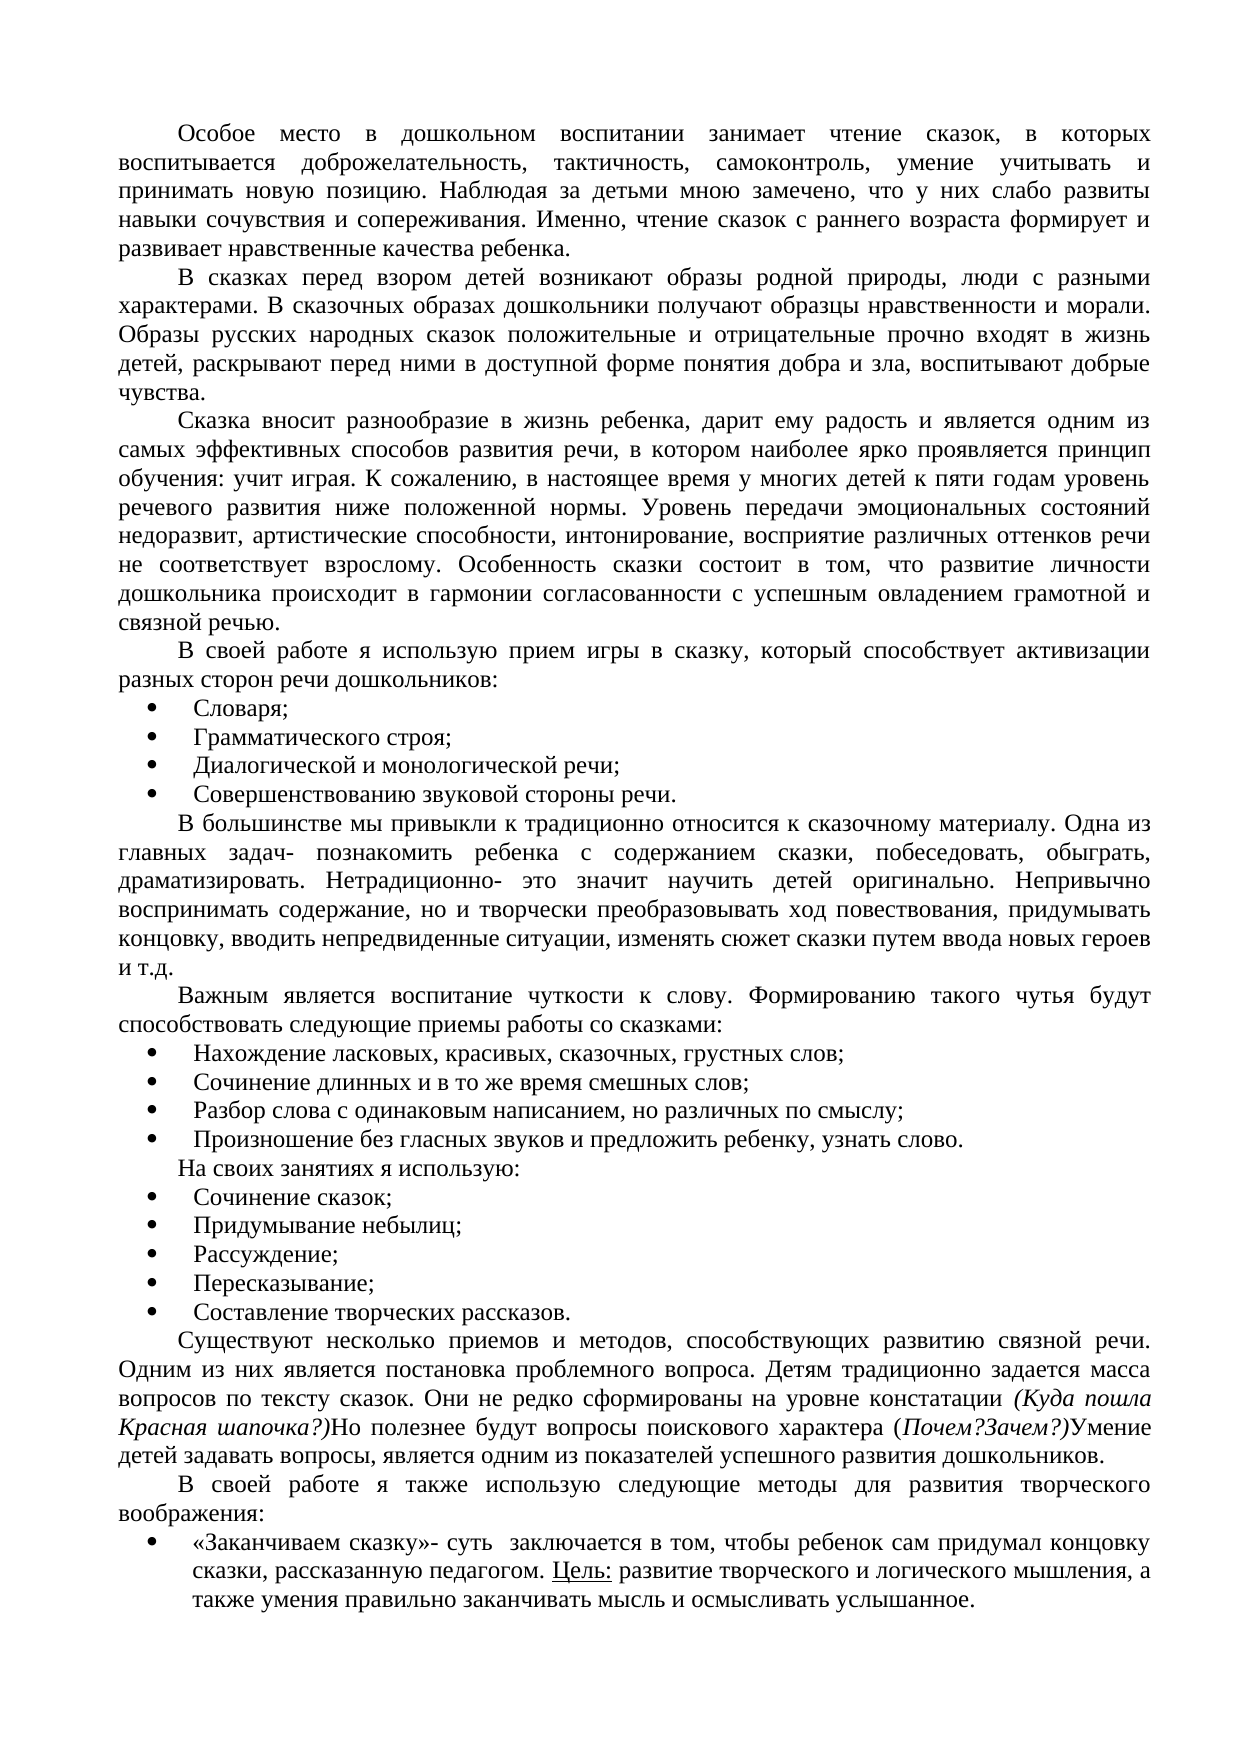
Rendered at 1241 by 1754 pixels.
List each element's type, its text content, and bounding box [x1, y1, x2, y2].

text В своей работе я также использую следующие методы для развития творческого воображения: [118, 1469, 1152, 1527]
list Грамматического строя; [148, 722, 1152, 751]
list Диалогической и монологической речи; [148, 751, 1152, 779]
list Совершенствованию звуковой стороны речи. [148, 779, 1152, 808]
list Сочинение длинных и в то же время смешных слов; [148, 1067, 1152, 1096]
text В своей работе я использую прием игры в сказку, который способствует активизации разных сторон речи дошкольников: [118, 636, 1152, 693]
list Пересказывание; [148, 1268, 1152, 1297]
text Существуют несколько приемов и методов, способствующих развитию связной речи. Одним из них является постановка проблемного вопроса. Детям традиционно задается масса вопросов по тексту сказок. Они не редко сформированы на уровне констатации (Куда пошла Красная шапочка?)Но полезнее будут вопросы поискового характера (Почем?Зачем?)Умение детей задавать вопросы, является одним из показателей успешного развития дошкольников. [118, 1326, 1152, 1469]
text В большинстве мы привыкли к традиционно относится к сказочному материалу. Одна из главных задач- познакомить ребенка с содержанием сказки, побеседовать, обыграть, драматизировать. Нетрадиционно- это значит научить детей оригинально. Непривычно воспринимать содержание, но и творчески преобразовывать ход повествования, придумывать концовку, вводить непредвиденные ситуации, изменять сюжет сказки путем ввода новых героев и т.д. [118, 808, 1152, 981]
list Сочинение сказок; [148, 1182, 1152, 1211]
list Рассуждение; [148, 1239, 1152, 1268]
text Важным является воспитание чуткости к слову. Формированию такого чутья будут способствовать следующие приемы работы со сказками: [118, 981, 1152, 1038]
text Особое место в дошкольном воспитании занимает чтение сказок, в которых воспитывается доброжелательность, тактичность, самоконтроль, умение учитывать и принимать новую позицию. Наблюдая за детьми мною замечено, что у них слабо развиты навыки сочувствия и сопереживания. Именно, чтение сказок с раннего возраста формирует и развивает нравственные качества ребенка. [118, 118, 1152, 262]
list Придумывание небылиц; [148, 1211, 1152, 1239]
list Разбор слова с одинаковым написанием, но различных по смыслу; [148, 1096, 1152, 1124]
text Сказка вносит разнообразие в жизнь ребенка, дарит ему радость и является одним из самых эффективных способов развития речи, в котором наиболее ярко проявляется принцип обучения: учит играя. К сожалению, в настоящее время у многих детей к пяти годам уровень речевого развития ниже положенной нормы. Уровень передачи эмоциональных состояний недоразвит, артистические способности, интонирование, восприятие различных оттенков речи не соответствует взрослому. Особенность сказки состоит в том, что развитие личности дошкольника происходит в гармонии согласованности с успешным овладением грамотной и связной речью. [118, 406, 1152, 636]
text На своих занятиях я использую: [118, 1153, 1152, 1182]
list Составление творческих рассказов. [148, 1297, 1152, 1326]
list Словаря; [148, 693, 1152, 722]
list Нахождение ласковых, красивых, сказочных, грустных слов; [148, 1038, 1152, 1067]
list Произношение без гласных звуков и предложить ребенку, узнать слово. [148, 1124, 1152, 1153]
list «Заканчиваем сказку»- суть заключается в том, чтобы ребенок сам придумал концовку сказки, рассказанную педагогом. Цель: развитие творческого и логического мышления, а также умения правильно заканчивать мысль и осмысливать услышанное. [148, 1527, 1152, 1613]
text В сказках перед взором детей возникают образы родной природы, люди с разными характерами. В сказочных образах дошкольники получают образцы нравственности и морали. Образы русских народных сказок положительные и отрицательные прочно входят в жизнь детей, раскрывают перед ними в доступной форме понятия добра и зла, воспитывают добрые чувства. [118, 262, 1152, 406]
